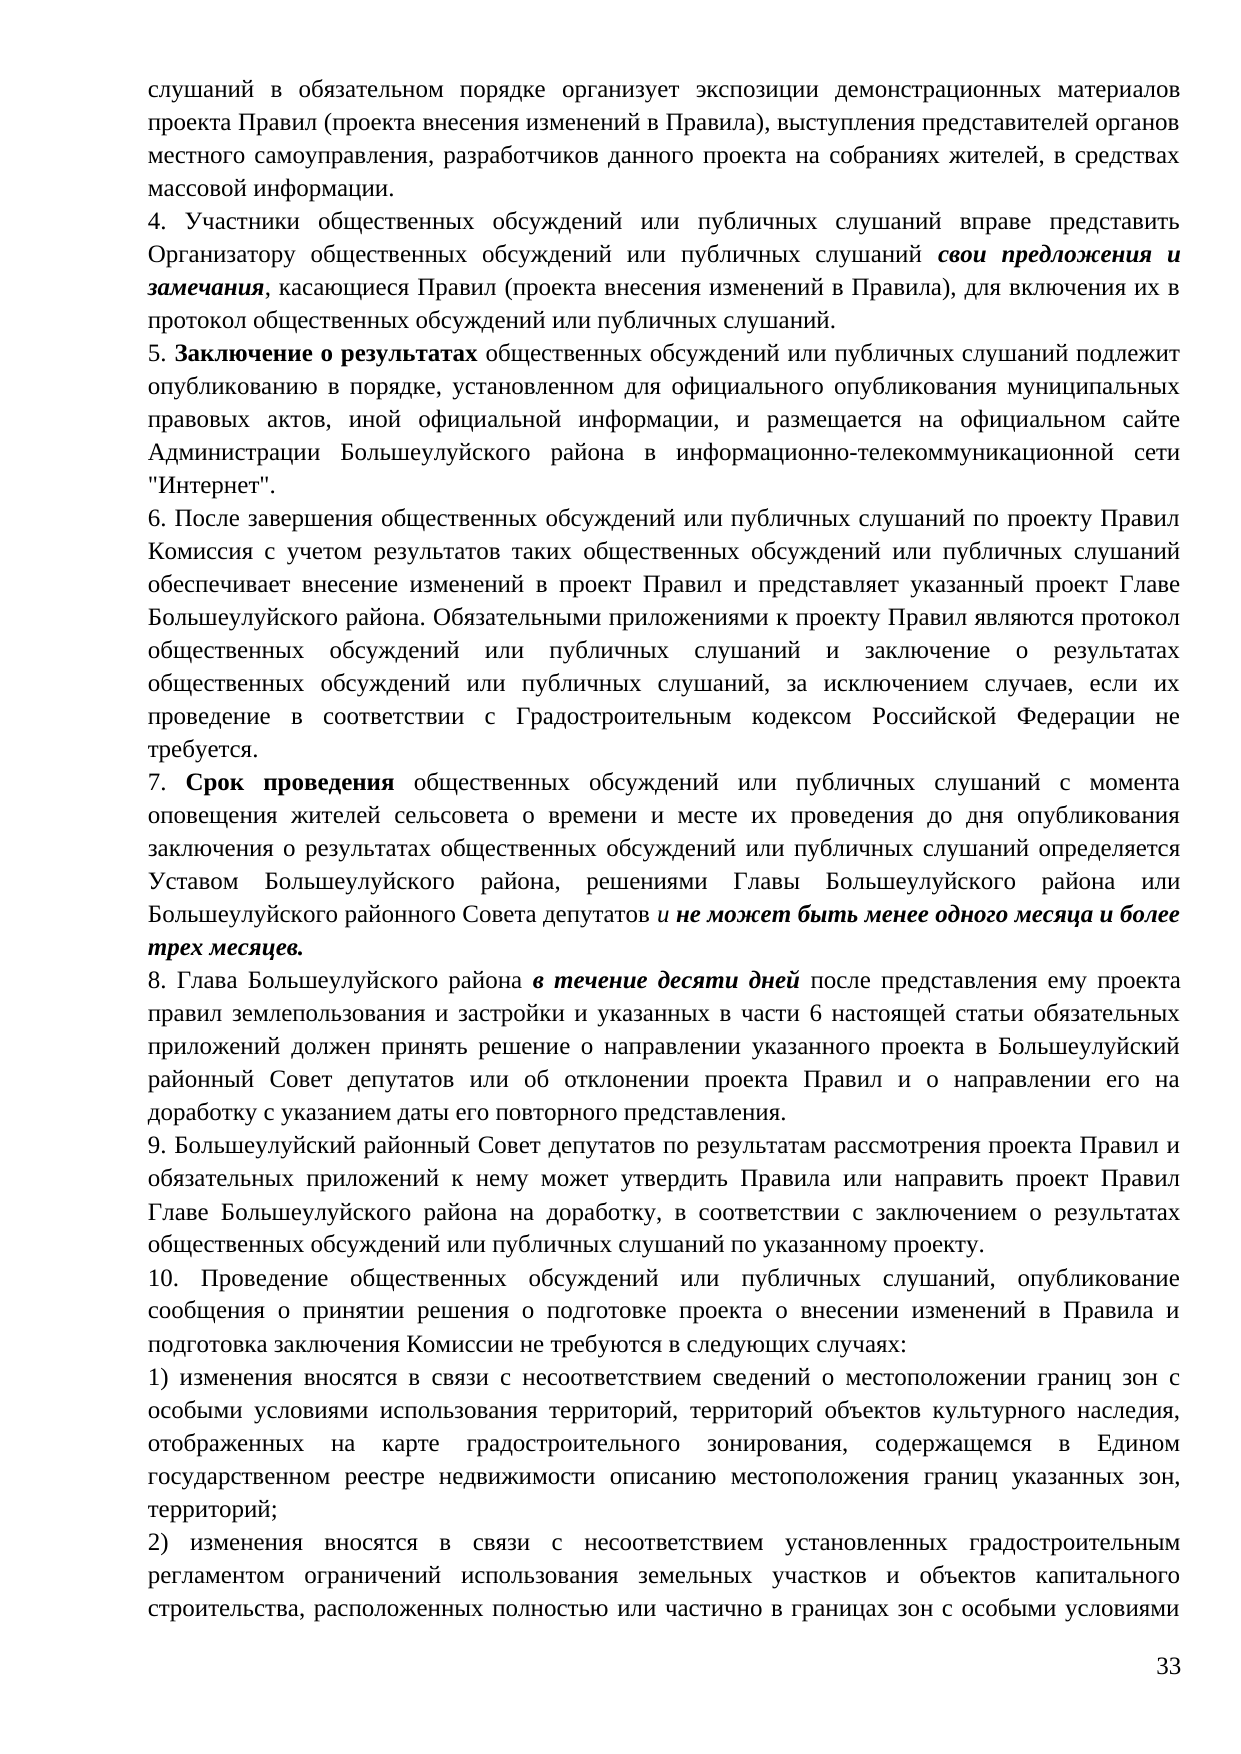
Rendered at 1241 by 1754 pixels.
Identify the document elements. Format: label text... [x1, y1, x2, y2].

text 8. Глава Большеулуйского района в течение десяти дней после представления ему проекта правил землепользования и застройки и указанных в части 6 настоящей статьи обязательных приложений должен принять решение о направлении указанного проекта в Большеулуйский районный Совет депутатов или об отклонении проекта Правил и о направлении его на доработку с указанием даты его повторного представления. [148, 965, 1181, 1126]
text 5. Заключение о результатах общественных обсуждений или публичных слушаний подлежит опубликованию в порядке, установленном для официального опубликования муниципальных правовых актов, иной официальной информации, и размещается на официальном сайте Администрации Большеулуйского района в информационно-телекоммуникационной сети "Интернет". [148, 338, 1181, 499]
text 1) изменения вносятся в связи с несоответствием сведений о местоположении границ зон с особыми условиями использования территорий, территорий объектов культурного наследия, отображенных на карте градостроительного зонирования, содержащемся в Едином государственном реестре недвижимости описанию местоположения границ указанных зон, территорий; [148, 1362, 1181, 1522]
text 4. Участники общественных обсуждений или публичных слушаний вправе представить Организатору общественных обсуждений или публичных слушаний свои предложения и замечания, касающиеся Правил (проекта внесения изменений в Правила), для включения их в протокол общественных обсуждений или публичных слушаний. [148, 206, 1181, 334]
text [148, 74, 1181, 202]
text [148, 1527, 1181, 1622]
text 10. Проведение общественных обсуждений или публичных слушаний, опубликование сообщения о принятии решения о подготовке проекта о внесении изменений в Правила и подготовка заключения Комиссии не требуются в следующих случаях: [148, 1263, 1181, 1357]
text 9. Большеулуйский районный Совет депутатов по результатам рассмотрения проекта Правил и обязательных приложений к нему может утвердить Правила или направить проект Правил Главе Большеулуйского района на доработку, в соответствии с заключением о результатах общественных обсуждений или публичных слушаний по указанному проекту. [148, 1131, 1181, 1258]
text 7. Срок проведения общественных обсуждений или публичных слушаний с момента оповещения жителей сельсовета о времени и месте их проведения до дня опубликования заключения о результатах общественных обсуждений или публичных слушаний определяется Уставом Большеулуйского района, решениями Главы Большеулуйского района или Большеулуйского районного Совета депутатов и не может быть менее одного месяца и более трех месяцев. [148, 767, 1181, 961]
text 6. После завершения общественных обсуждений или публичных слушаний по проекту Правил Комиссия с учетом результатов таких общественных обсуждений или публичных слушаний обеспечивает внесение изменений в проект Правил и представляет указанный проект Главе Большеулуйского района. Обязательными приложениями к проекту Правил являются протокол общественных обсуждений или публичных слушаний и заключение о результатах общественных обсуждений или публичных слушаний, за исключением случаев, если их проведение в соответствии с Градостроительным кодексом Российской Федерации не требуется. [148, 503, 1181, 763]
